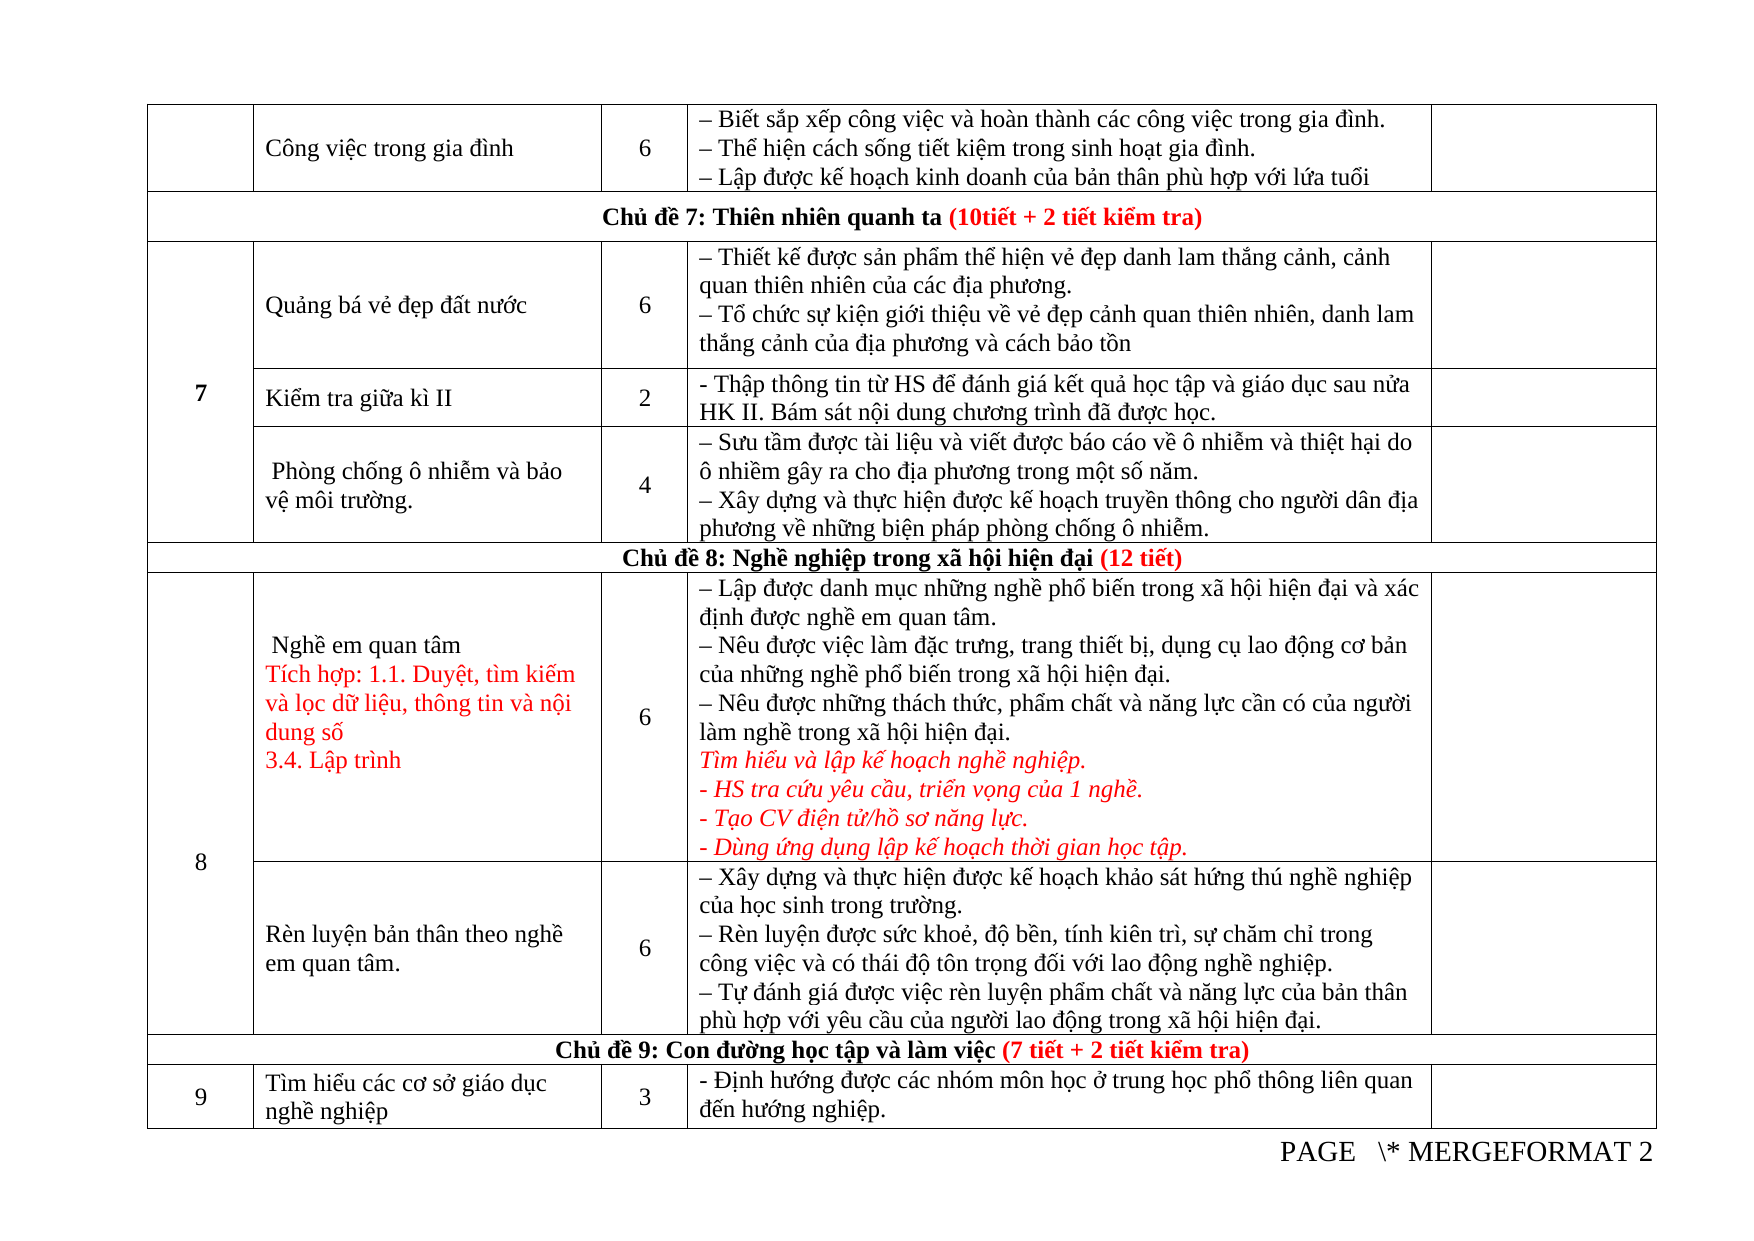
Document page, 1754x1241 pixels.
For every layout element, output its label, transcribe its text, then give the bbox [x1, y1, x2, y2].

table_cell 4 [602, 427, 687, 542]
table_cell 6 [602, 105, 687, 191]
table_cell - Định hướng được các nhóm môn học ở trung học phổ thông liên quan đến hướng nghiệp. [688, 1065, 1431, 1128]
table_cell Công việc trong gia đình [254, 105, 601, 191]
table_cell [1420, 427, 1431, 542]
table_cell [1432, 105, 1656, 191]
table_cell Rèn luyện bản thân theo nghề em quan tâm. [254, 862, 601, 1034]
table_cell [1432, 427, 1656, 542]
table_cell - Thập thông tin từ HS để đánh giá kết quả học tập và giáo dục sau nửa HK II. Bám sát nội dung chương trình đã được học. [688, 369, 1431, 426]
table_cell Kiểm tra giữa kì II [254, 369, 601, 426]
table_cell [1432, 369, 1656, 426]
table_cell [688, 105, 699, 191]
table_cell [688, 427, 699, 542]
table_cell Phòng chống ô nhiễm và bảo vệ môi trường. [254, 427, 601, 542]
table_cell – Thiết kế được sản phẩm thể hiện vẻ đẹp danh lam thắng cảnh, cảnh quan thiên nhiên của các địa phương. – Tổ chức sự kiện giới thiệu về vẻ đẹp cảnh quan thiên nhiên, danh lam thắng cảnh của địa phương và cách bảo tồn [688, 242, 1431, 368]
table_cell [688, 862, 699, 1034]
table_cell 3 [602, 1065, 687, 1128]
table_cell – Biết sắp xếp công việc và hoàn thành các công việc trong gia đình. – Thể hiện cách sống tiết kiệm trong sinh hoạt gia đình. – Lập được kế hoạch kinh doanh của bản thân phù hợp với lứa tuổi [1256, 105, 1431, 191]
table_cell 7 [148, 242, 253, 542]
table_cell Nghề em quan tâm Tích hợp: 1.1. Duyệt, tìm kiếm và lọc dữ liệu, thông tin và nội dung số 3.4. Lập trình [254, 573, 601, 861]
table_cell 8 [148, 573, 253, 1034]
table_cell – Lập được danh mục những nghề phổ biến trong xã hội hiện đại và xác định được nghề em quan tâm. – Nêu được việc làm đặc trưng, trang thiết bị, dụng cụ lao động cơ bản của những nghề phổ biến trong xã hội hiện đại. – Nêu được những thách thức, phẩm chất và năng lực cần có của người làm nghề trong xã hội hiện đại. Tìm hiểu và lập kế hoạch nghề nghiệp. - HS tra cứu yêu cầu, triển vọng của 1 nghề. - Tạo CV điện tử/hồ sơ năng lực. - Dùng ứng dụng lập kế hoạch thời gian học tập. [688, 573, 1431, 861]
table_cell 6 [148, 105, 253, 191]
table_cell Chủ đề 8: Nghề nghiệp trong xã hội hiện đại (12 tiết) [148, 543, 1656, 572]
table_cell 6 [602, 862, 687, 1034]
table_cell 6 [602, 242, 687, 368]
table_cell Quảng bá vẻ đẹp đất nước [254, 242, 601, 368]
table_cell 9 [148, 1065, 253, 1128]
table_cell [1432, 573, 1656, 861]
table_cell [1432, 1065, 1656, 1128]
table_cell [1432, 862, 1656, 1034]
table_cell [1432, 242, 1656, 368]
table_cell 6 [602, 573, 687, 861]
table_cell Chủ đề 9: Con đường học tập và làm việc (7 tiết + 2 tiết kiểm tra) [148, 1035, 1656, 1064]
table_cell Chủ đề 7: Thiên nhiên quanh ta (10tiết + 2 tiết kiểm tra) [148, 192, 1656, 241]
table_cell 2 [602, 369, 687, 426]
table_cell Tìm hiểu các cơ sở giáo dục nghề nghiệp [254, 1065, 601, 1128]
table_cell – Xây dựng và thực hiện được kế hoạch khảo sát hứng thú nghề nghiệp của học sinh trong trường. – Rèn luyện được sức khoẻ, độ bền, tính kiên trì, sự chăm chỉ trong công việc và có thái độ tôn trọng đối với lao động nghề nghiệp. – Tự đánh giá được việc rèn luyện phẩm chất và năng lực của bản thân phù hợp với yêu cầu của người lao động trong xã hội hiện đại. [963, 862, 1431, 1034]
